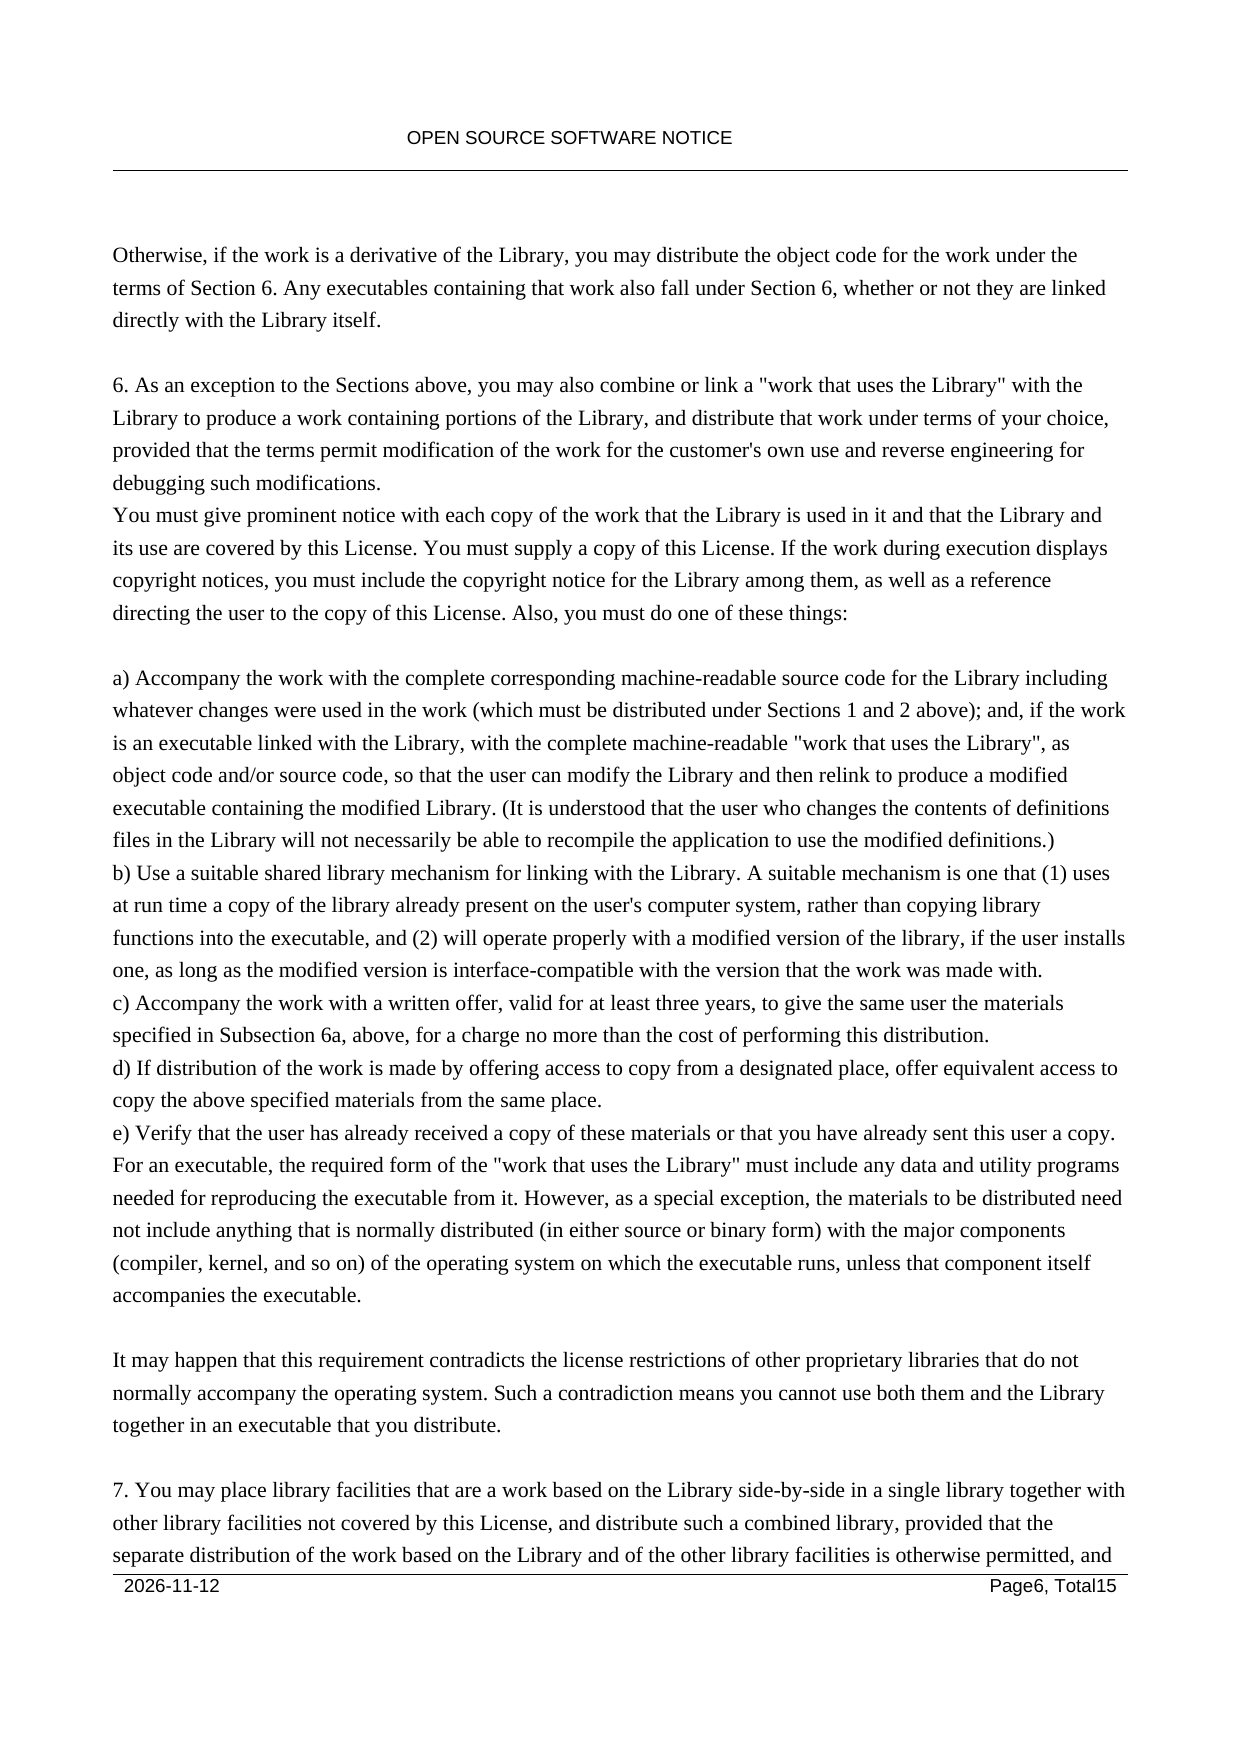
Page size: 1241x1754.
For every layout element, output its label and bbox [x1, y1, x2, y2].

text [112, 206, 1128, 1571]
